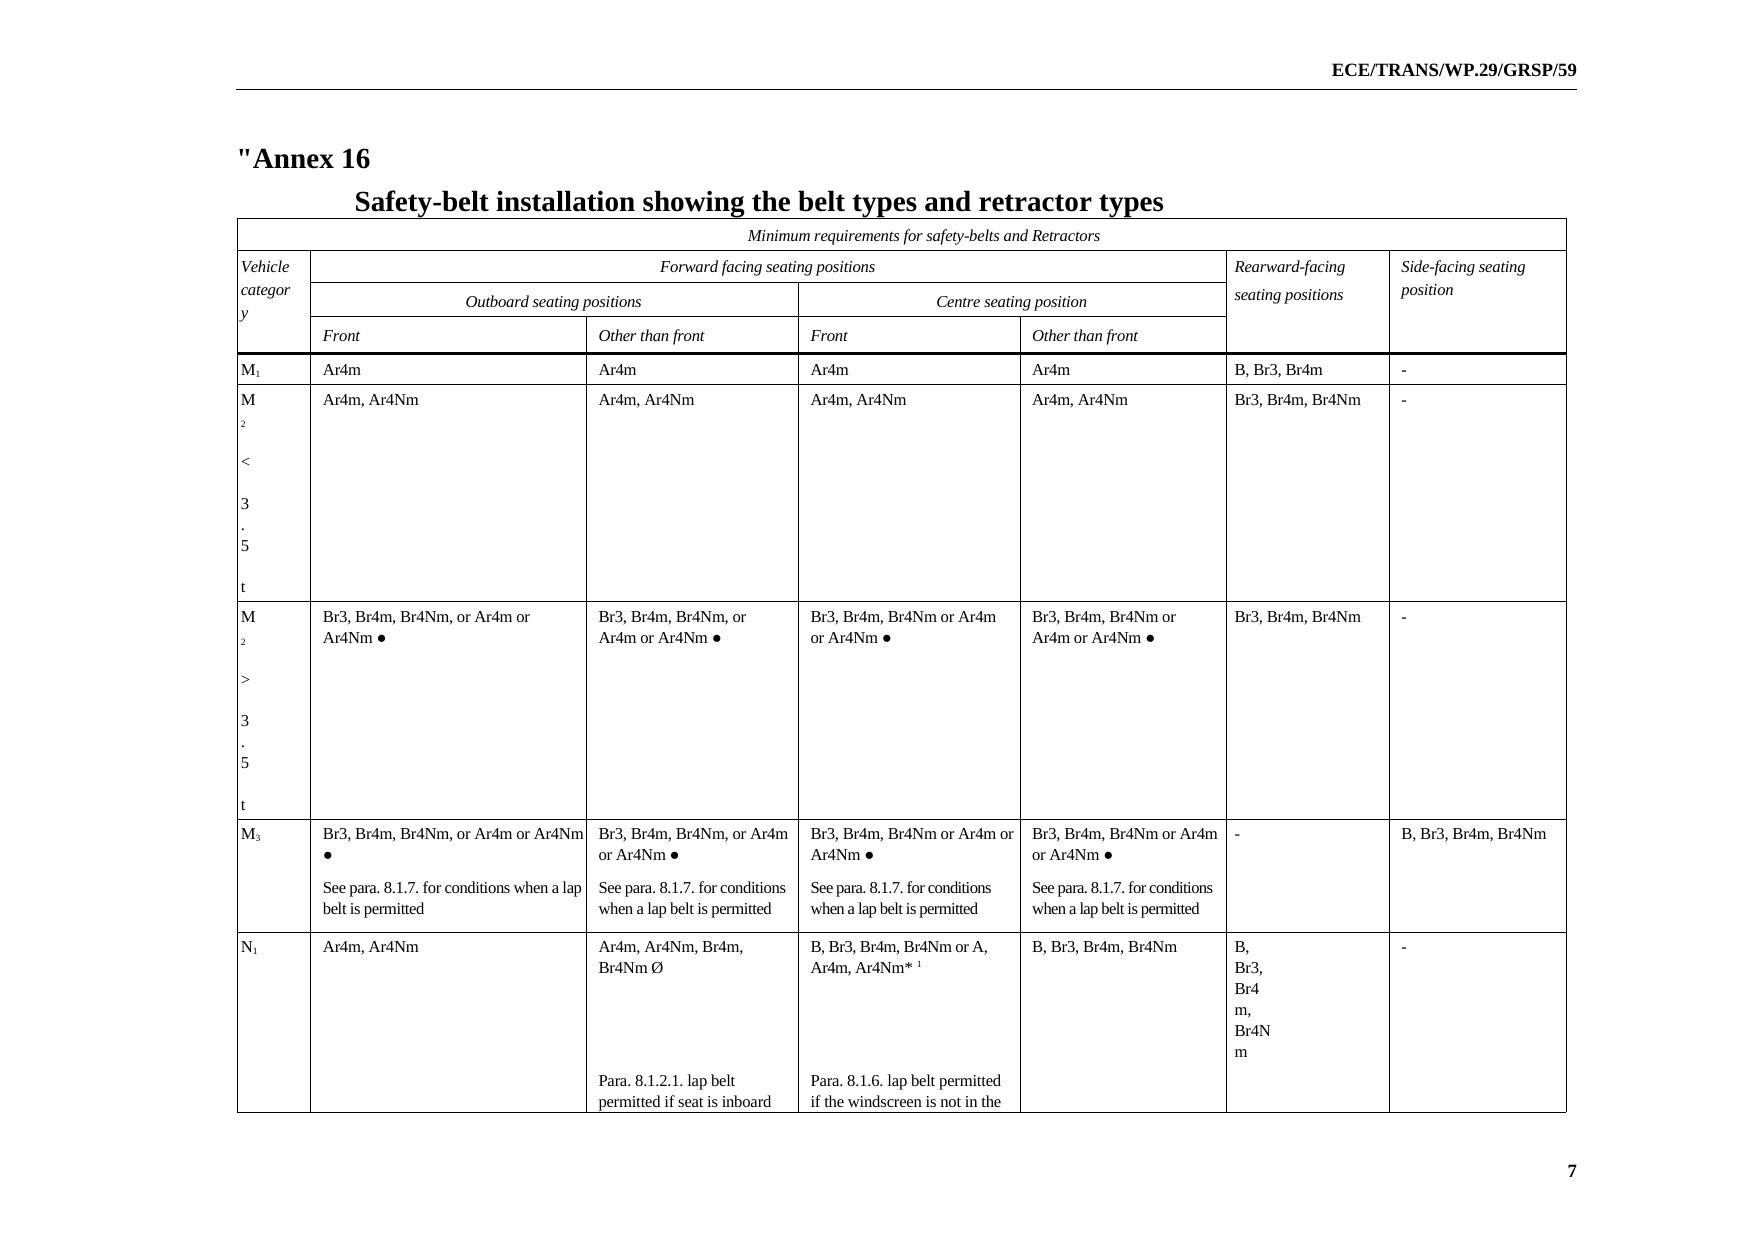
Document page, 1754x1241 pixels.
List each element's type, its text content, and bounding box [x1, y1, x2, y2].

table_cell Ar4m, Ar4Nm [1021, 385, 1226, 601]
table_cell B, Br3, Br4m [1227, 355, 1389, 384]
text Safety-belt installation showing the belt types and retractor types [354, 187, 1459, 218]
table_cell Ar4m [799, 355, 1020, 384]
table_cell M3 [238, 820, 310, 931]
table_cell Br3, Br4m, Br4Nm [1227, 385, 1389, 601]
table_cell Br3, Br4m, Br4Nm, or Ar4m or Ar4Nm ● [311, 602, 586, 818]
table_cell - [1390, 385, 1566, 601]
table_cell B, Br3, Br4m, Br4Nm [1227, 933, 1389, 1065]
table_cell Outboard seating positions [311, 283, 798, 316]
table_cell N1 [238, 933, 310, 1112]
table_cell M2 < 3.5 t [238, 385, 310, 601]
table_cell B, Br3, Br4m, Br4Nm [1390, 820, 1566, 931]
table_cell Br3, Br4m, Br4Nm or Ar4m or Ar4Nm ● See para. 8.1.7. for conditions when a lap belt is permitted [1021, 820, 1226, 931]
table_cell Forward facing seating positions [311, 251, 1226, 282]
table_cell Br3, Br4m, Br4Nm, or Ar4m or Ar4Nm ● See para. 8.1.7. for conditions when a lap belt is permitted [311, 820, 586, 931]
table_cell Br3, Br4m, Br4Nm or Ar4m or Ar4Nm ● [799, 602, 1020, 818]
table_cell M2 > 3.5 t [238, 602, 310, 818]
table_header Minimum requirements for safety-belts and Retractors [238, 219, 1566, 250]
table_cell Other than front [1021, 317, 1226, 352]
text " Annex 16 [236, 143, 1459, 174]
table_cell Ar4m, Ar4Nm [311, 385, 586, 601]
table_cell [1227, 1065, 1389, 1112]
table_cell Ar4m, Ar4Nm [799, 385, 1020, 601]
table_cell Br3, Br4m, Br4Nm [1227, 602, 1389, 818]
table_cell Other than front [587, 317, 798, 352]
table_cell Br3, Br4m, Br4Nm, or Ar4m or Ar4Nm ● See para. 8.1.7. for conditions when a lap belt is permitted [587, 820, 798, 931]
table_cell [799, 1065, 1020, 1112]
table_cell - [1227, 820, 1389, 931]
table_cell Ar4m, Ar4Nm [587, 385, 798, 601]
table_cell B, Br3, Br4m, Br4Nm [1021, 933, 1226, 1065]
table_cell Ar4m, Ar4Nm, Br4m, Br4Nm Ø [587, 933, 798, 1065]
table_cell Side-facing seating position [1390, 251, 1566, 352]
table_cell - [1390, 933, 1566, 1065]
table_cell Ar4m [311, 355, 586, 384]
table_cell Rearward-facing seating positions [1227, 251, 1389, 352]
table_cell [1390, 1065, 1566, 1112]
table_cell M1 [238, 355, 310, 384]
table_cell Ar4m [1021, 355, 1226, 384]
table_cell Br3, Br4m, Br4Nm, or Ar4m or Ar4Nm ● [587, 602, 798, 818]
table_cell Br3, Br4m, Br4Nm or Ar4m or Ar4Nm ● See para. 8.1.7. for conditions when a lap belt is permitted [799, 820, 1020, 931]
table_cell Vehicle category [238, 251, 310, 352]
table_cell - [1390, 602, 1566, 818]
table_cell Centre seating position [799, 283, 1226, 316]
table_cell Front [799, 317, 1020, 352]
table_cell - [1390, 355, 1566, 384]
table_cell Front [311, 317, 586, 352]
table_cell Ar4m, Ar4Nm [311, 933, 586, 1065]
table_cell Ar4m [587, 355, 798, 384]
table_cell [311, 1065, 586, 1112]
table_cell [587, 1065, 798, 1112]
table_cell B, Br3, Br4m, Br4Nm or A, Ar4m, Ar4Nm* 1 [799, 933, 1020, 1065]
table_cell Br3, Br4m, Br4Nm or Ar4m or Ar4Nm ● [1021, 602, 1226, 818]
table_cell [1021, 1065, 1226, 1112]
